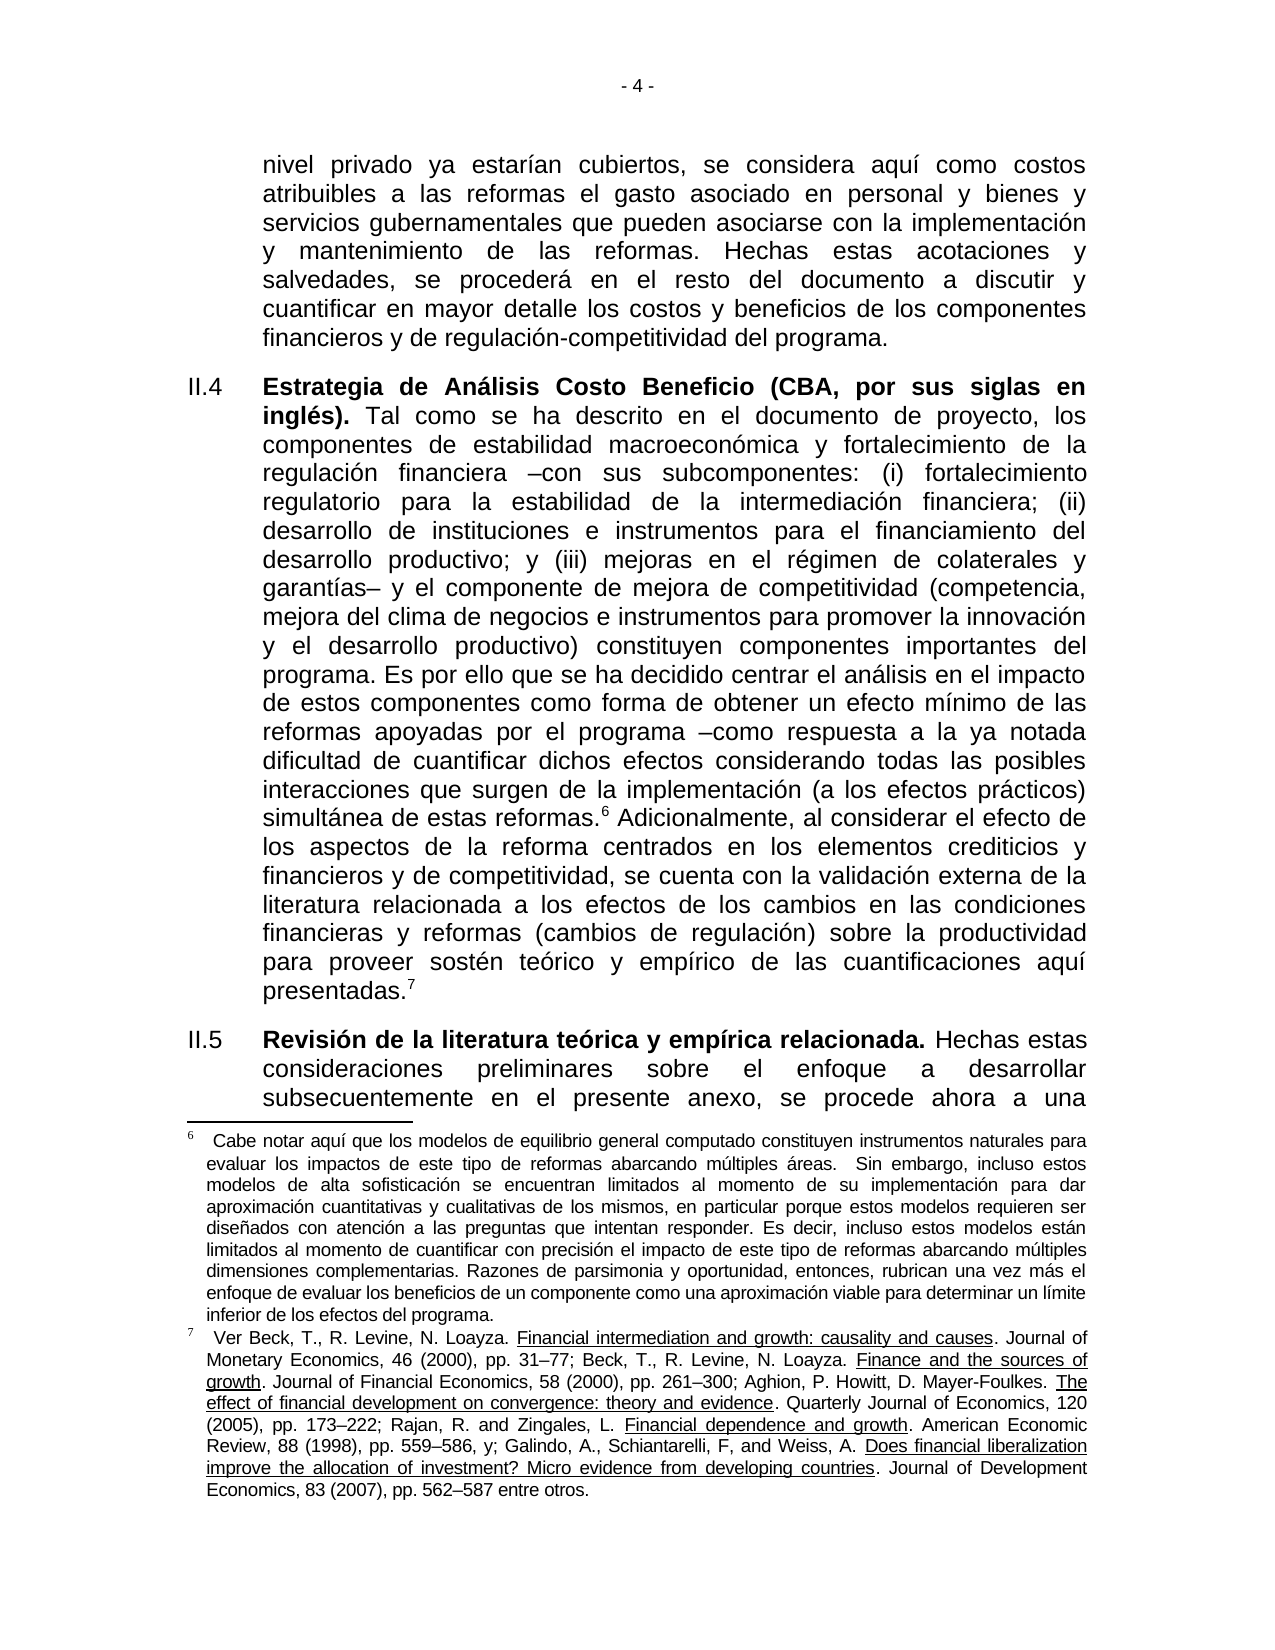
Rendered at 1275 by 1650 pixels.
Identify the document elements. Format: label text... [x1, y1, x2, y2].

text Revisión de la literatura teórica y empírica relacionada. Hechas estas consideraciones preliminares sobre el enfoque a desarrollar subsecuentemente en el presente anexo, se procede ahora a una discusión de las consideraciones empíricas y teóricas que proveen soporte a las relaciones cuantitativas a implementar y al cómputo de los beneficios netos (mínimos) asociables al componente de estabilidad, acceso y eficiencia en la intermediación financiera del programa. [187, 1025, 1087, 1112]
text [187, 150, 1087, 351]
text Estrategia de Análisis Costo Beneficio (CBA, por sus siglas en inglés). Tal como se ha descrito en el documento de proyecto, los componentes de estabilidad macroeconómica y fortalecimiento de la regulación financiera –con sus subcomponentes: (i) fortalecimiento regulatorio para la estabilidad de la intermediación financiera; (ii) desarrollo de instituciones e instrumentos para el financiamiento del desarrollo productivo; y (iii) mejoras en el régimen de colaterales y garantías– y el componente de mejora de competitividad (competencia, mejora del clima de negocios e instrumentos para promover la innovación y el desarrollo productivo) constituyen componentes importantes del programa. Es por ello que se ha decidido centrar el análisis en el impacto de estos componentes como forma de obtener un efecto mínimo de las reformas apoyadas por el programa –como respuesta a la ya notada dificultad de cuantificar dichos efectos considerando todas las posibles interacciones que surgen de la implementación (a los efectos prácticos) simultánea de estas reformas. Adicionalmente, al considerar el efecto de los aspectos de la reforma centrados en los elementos crediticios y financieros y de competitividad, se cuenta con la validación externa de la literatura relacionada a los efectos de los cambios en las condiciones financieras y reformas (cambios de regulación) sobre la productividad para proveer sostén teórico y empírico de las cuantificaciones aquí presentadas. [187, 372, 1087, 1004]
